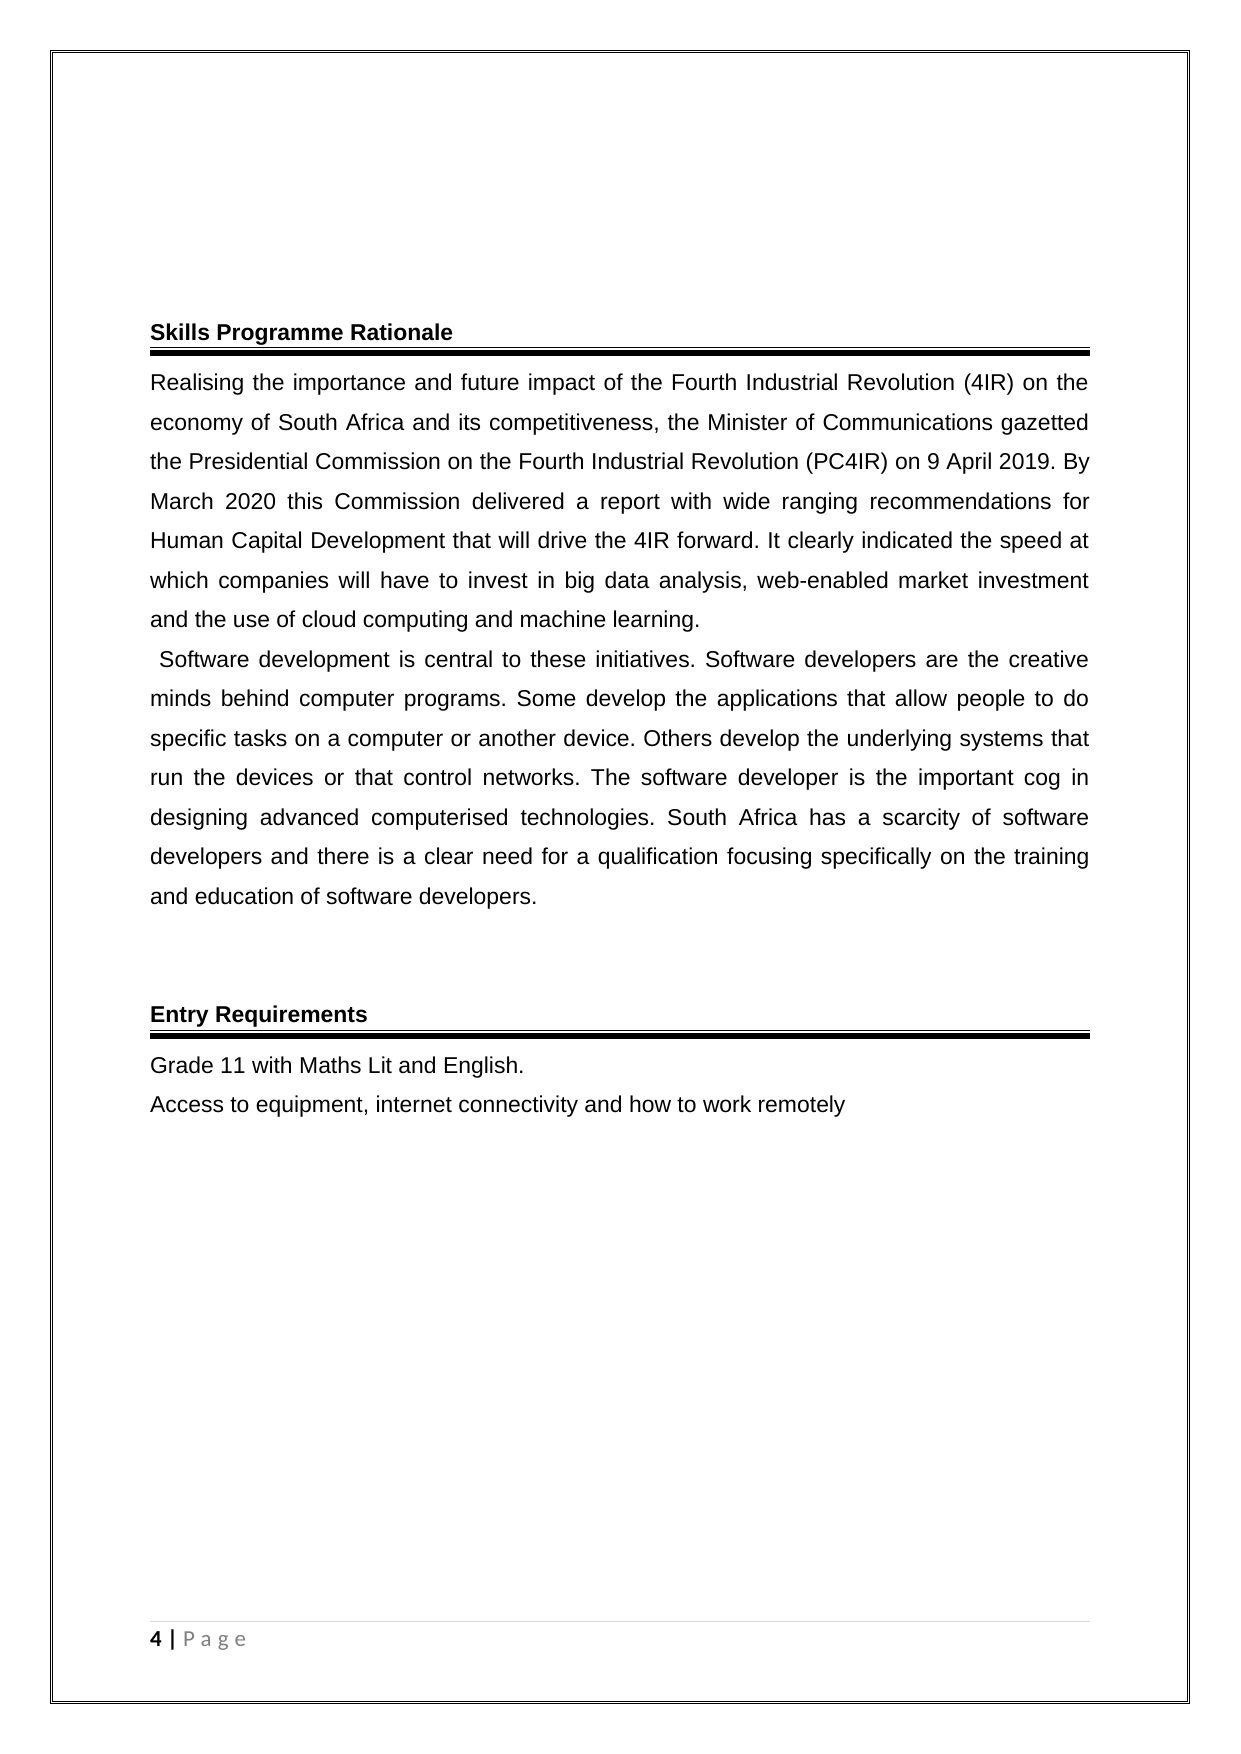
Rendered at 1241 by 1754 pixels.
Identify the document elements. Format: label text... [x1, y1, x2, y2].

text Entry Requirements [150, 1001, 1090, 1030]
text Software development is central to these initiatives. Software developers are the creative minds behind computer programs. Some develop the applications that allow people to do specific tasks on a computer or another device. Others develop the underlying systems that run the devices or that control networks. The software developer is the important cog in designing advanced computerised technologies. South Africa has a scarcity of software developers and there is a clear need for a qualification focusing specifically on the training and education of software developers. [150, 646, 1090, 909]
text Realising the importance and future impact of the Fourth Industrial Revolution (4IR) on the economy of South Africa and its competitiveness, the Minister of Communications gazetted the Presidential Commission on the Fourth Industrial Revolution (PC4IR) on 9 April 2019. By March 2020 this Commission delivered a report with wide ranging recommendations for Human Capital Development that will drive the 4IR forward. It clearly indicated the speed at which companies will have to invest in big data analysis, web-enabled market investment and the use of cloud computing and machine learning. [150, 369, 1090, 633]
text Access to equipment, internet connectivity and how to work remotely [150, 1091, 1090, 1118]
text Skills Programme Rationale [150, 318, 1090, 347]
text Grade 11 with Maths Lit and English. [150, 1052, 1090, 1078]
